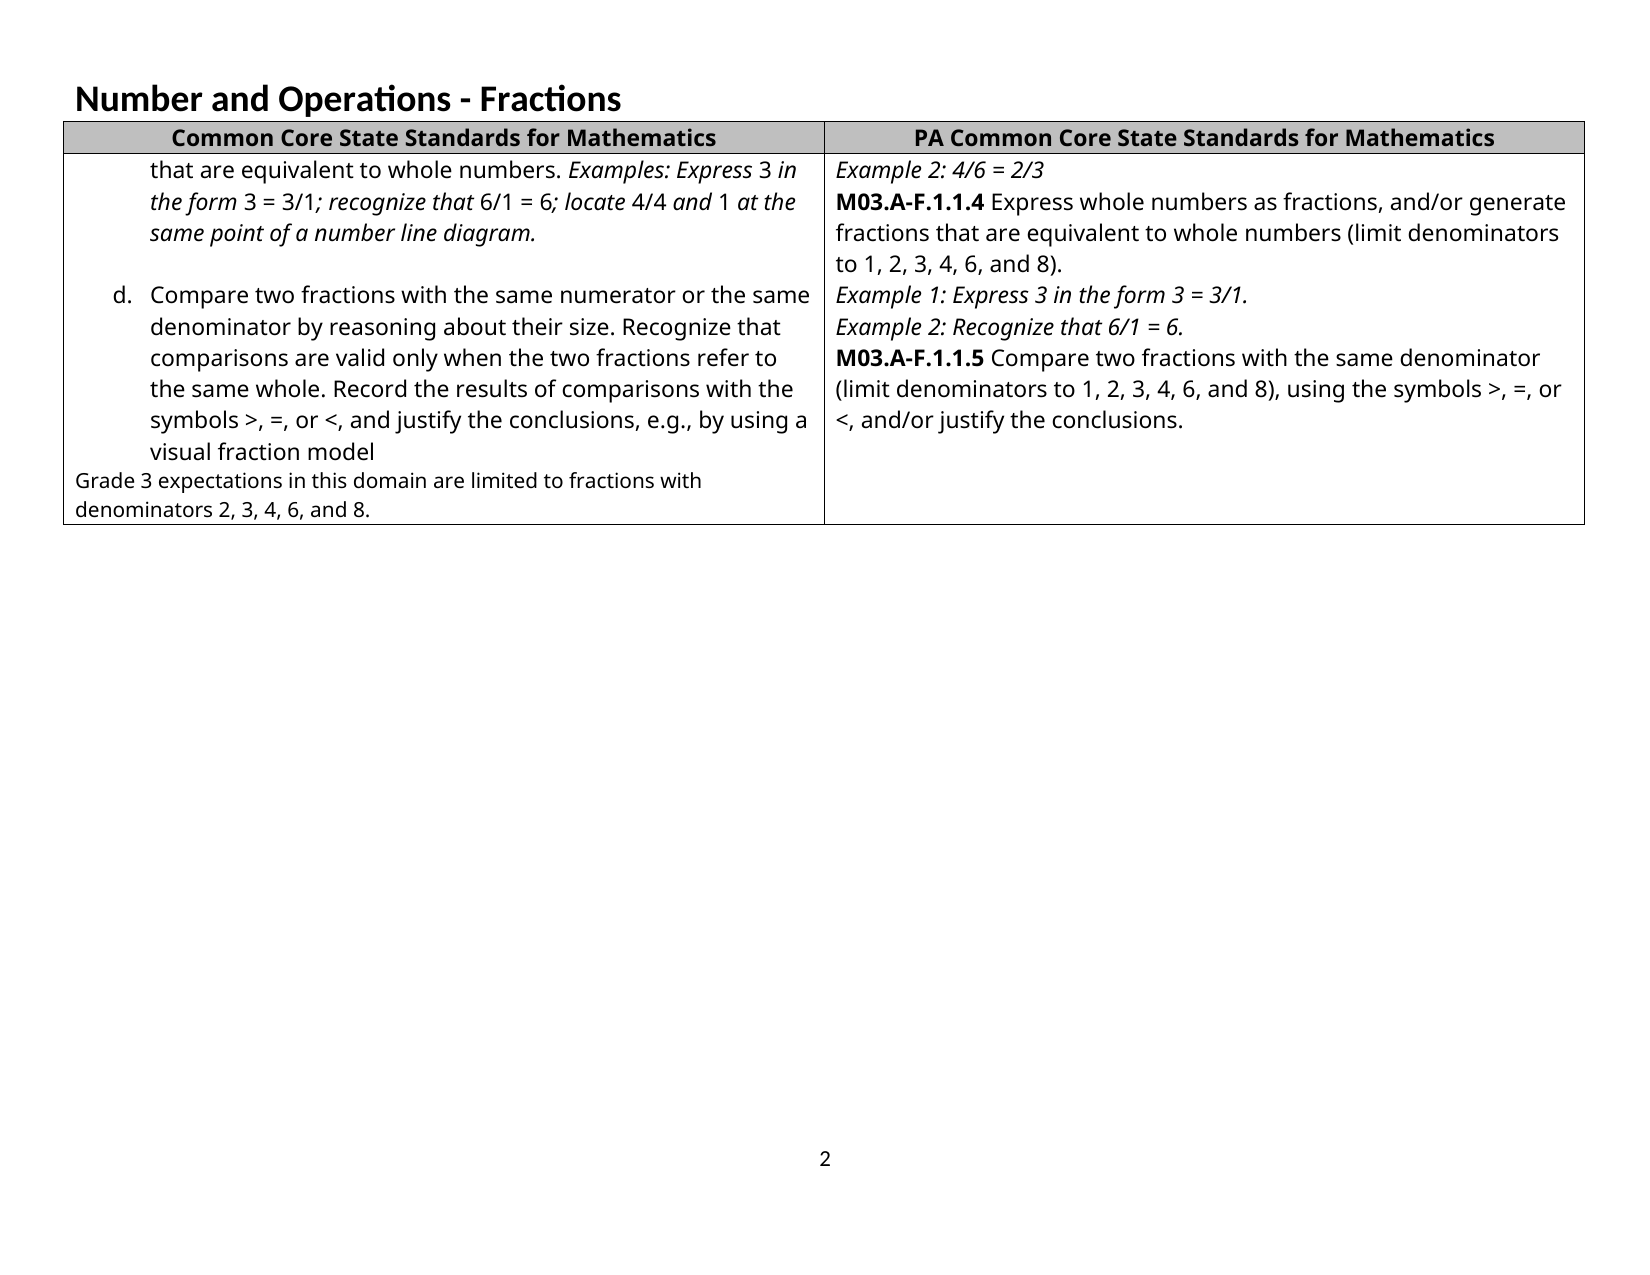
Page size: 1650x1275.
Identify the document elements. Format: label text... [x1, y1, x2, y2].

table_header Common Core State Standards for Mathematics [64, 122, 824, 153]
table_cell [64, 154, 824, 523]
table_header PA Common Core State Standards for Mathematics [825, 122, 1584, 153]
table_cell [825, 154, 1584, 523]
